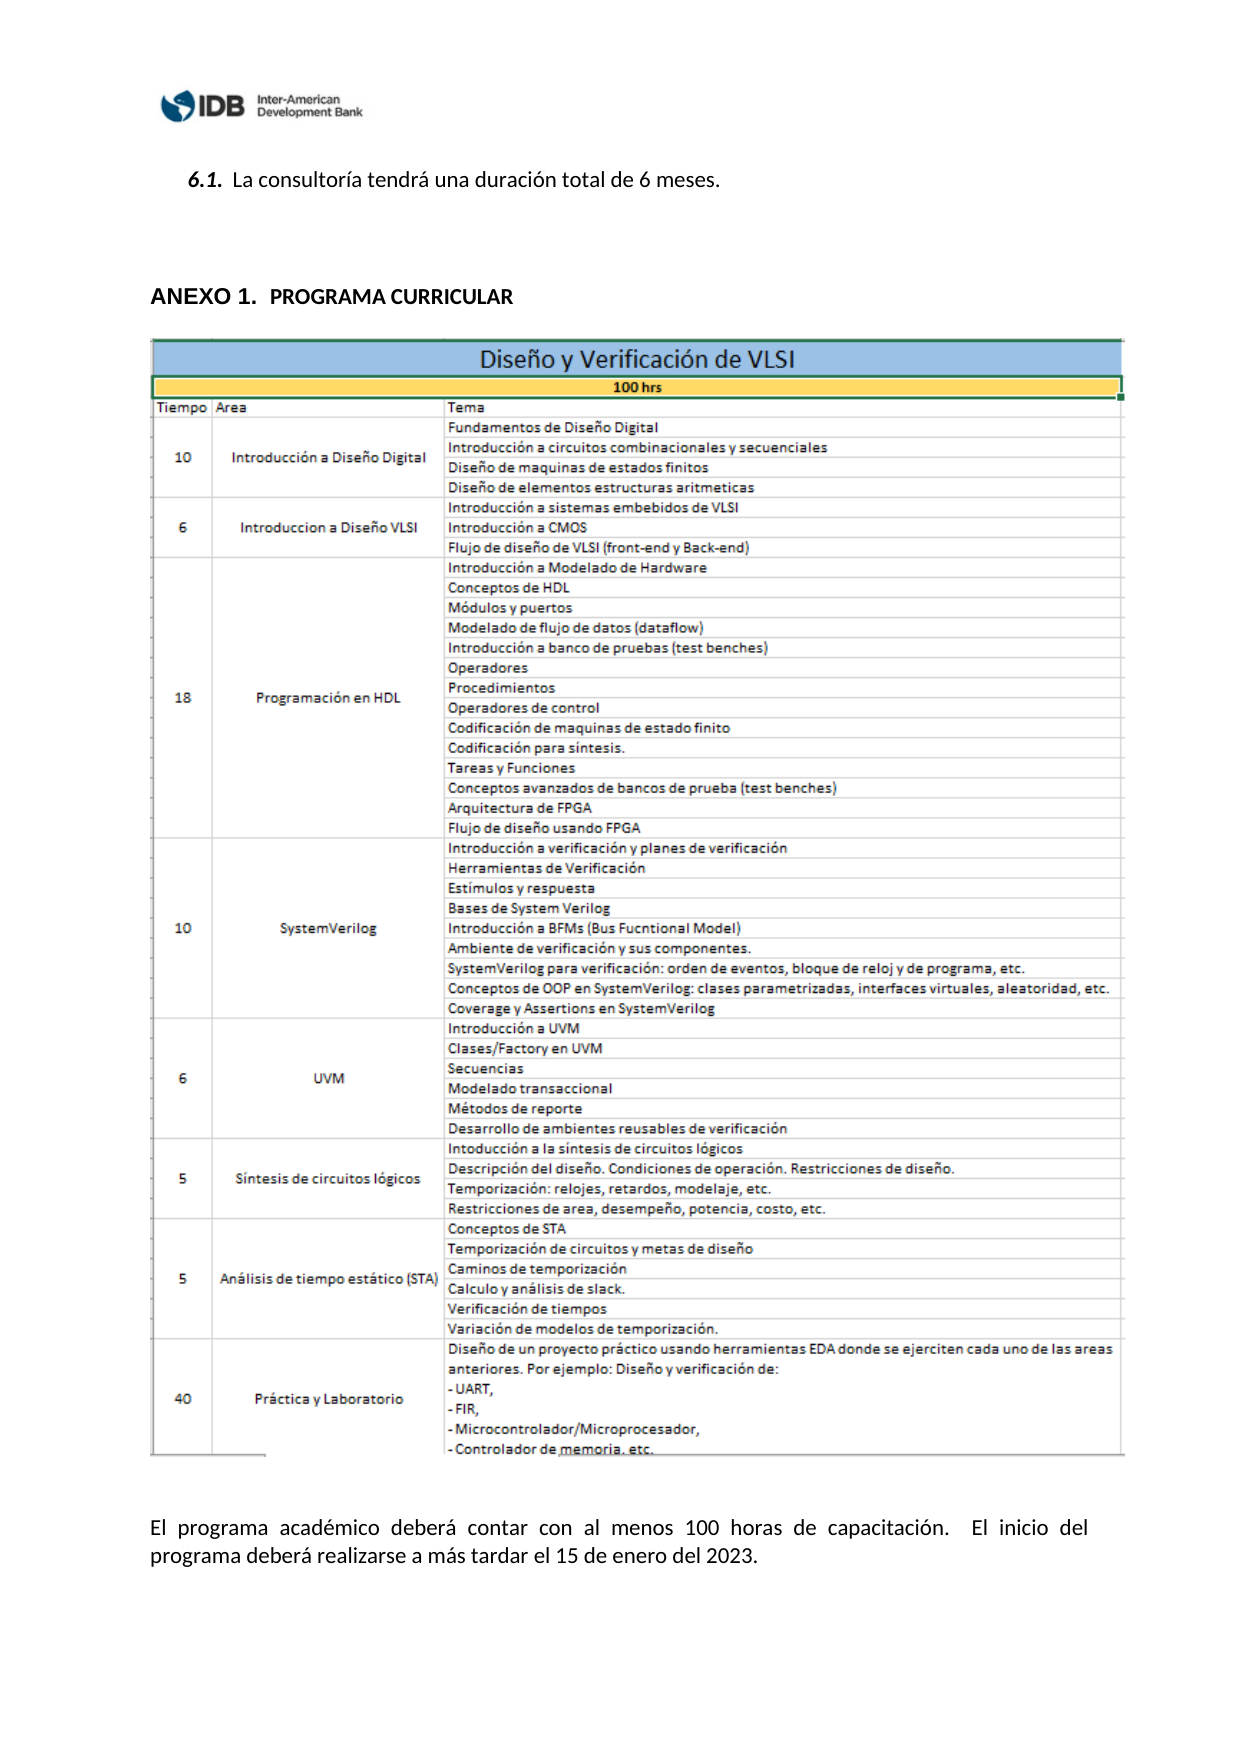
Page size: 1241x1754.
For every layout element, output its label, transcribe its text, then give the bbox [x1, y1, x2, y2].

list La consultoría tendrá una duración total de 6 meses. [187, 165, 1090, 193]
picture [150, 338, 1125, 1457]
picture [150, 75, 393, 137]
text El programa académico deberá contar con al menos 100 horas de capacitación. El inicio del programa deberá realizarse a más tardar el 15 de enero del 2023. [150, 1513, 1090, 1569]
text ANEXO 1. PROGRAMA CURRICULAR [150, 282, 1090, 310]
